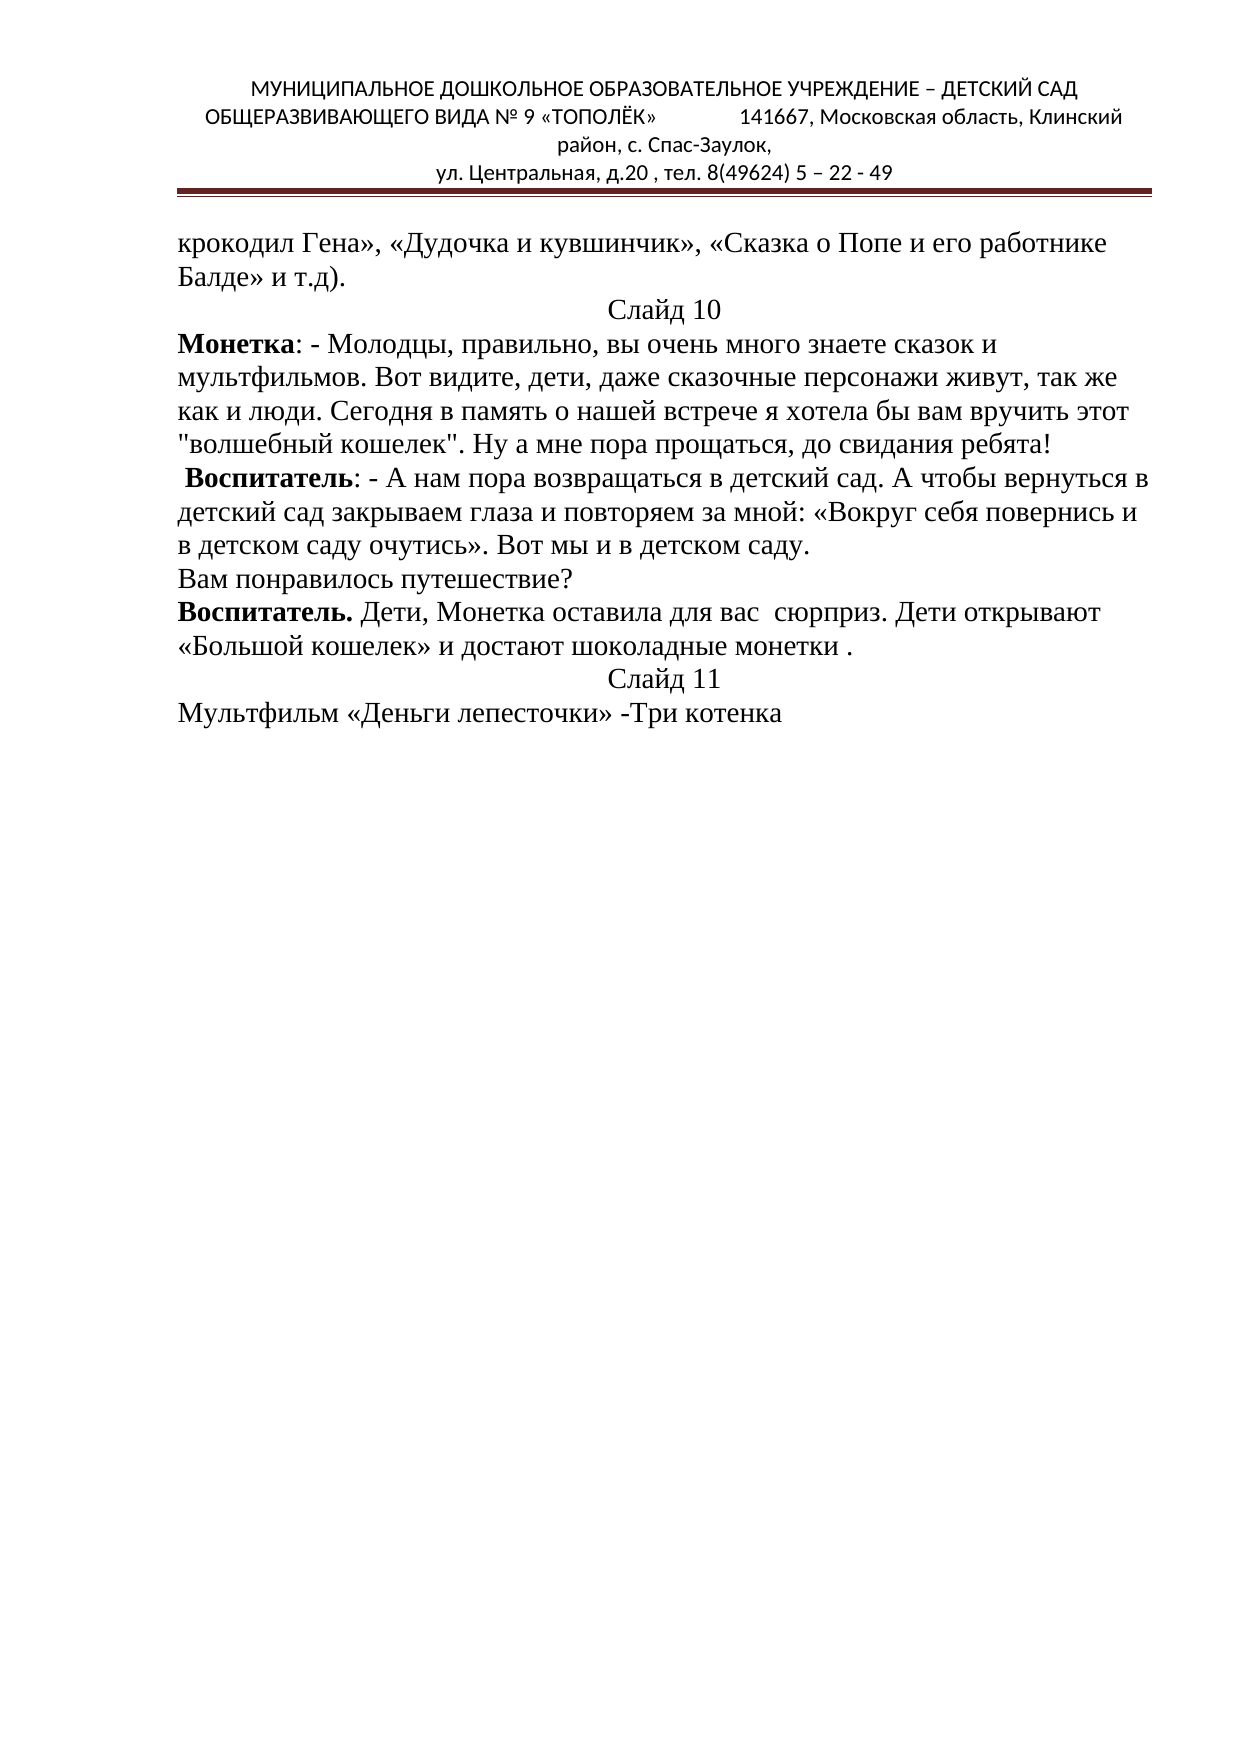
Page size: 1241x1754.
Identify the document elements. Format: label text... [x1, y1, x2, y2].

text Слайд 11 [177, 661, 1152, 695]
text Монетка: - Молодцы, правильно, вы очень много знаете сказок и мультфильмов. Вот видите, дети, даже сказочные персонажи живут, так же как и люди. Сегодня в память о нашей встрече я хотела бы вам вручить этот "волшебный кошелек". Ну а мне пора прощаться, до свидания ребята! [177, 326, 1152, 460]
text Мультфильм «Деньги лепесточки» -Три котенка [177, 695, 1152, 728]
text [177, 225, 1152, 292]
text Воспитатель. Дети, Монетка оставила для вас сюрприз. Дети открывают «Большой кошелек» и достают шоколадные монетки . [177, 594, 1152, 661]
text Вам понравилось путешествие? [177, 561, 1152, 594]
text Слайд 10 [177, 292, 1152, 326]
text Воспитатель: - А нам пора возвращаться в детский сад. А чтобы вернуться в детский сад закрываем глаза и повторяем за мной: «Вокруг себя повернись и в детском саду очутись». Вот мы и в детском саду. [177, 460, 1152, 561]
